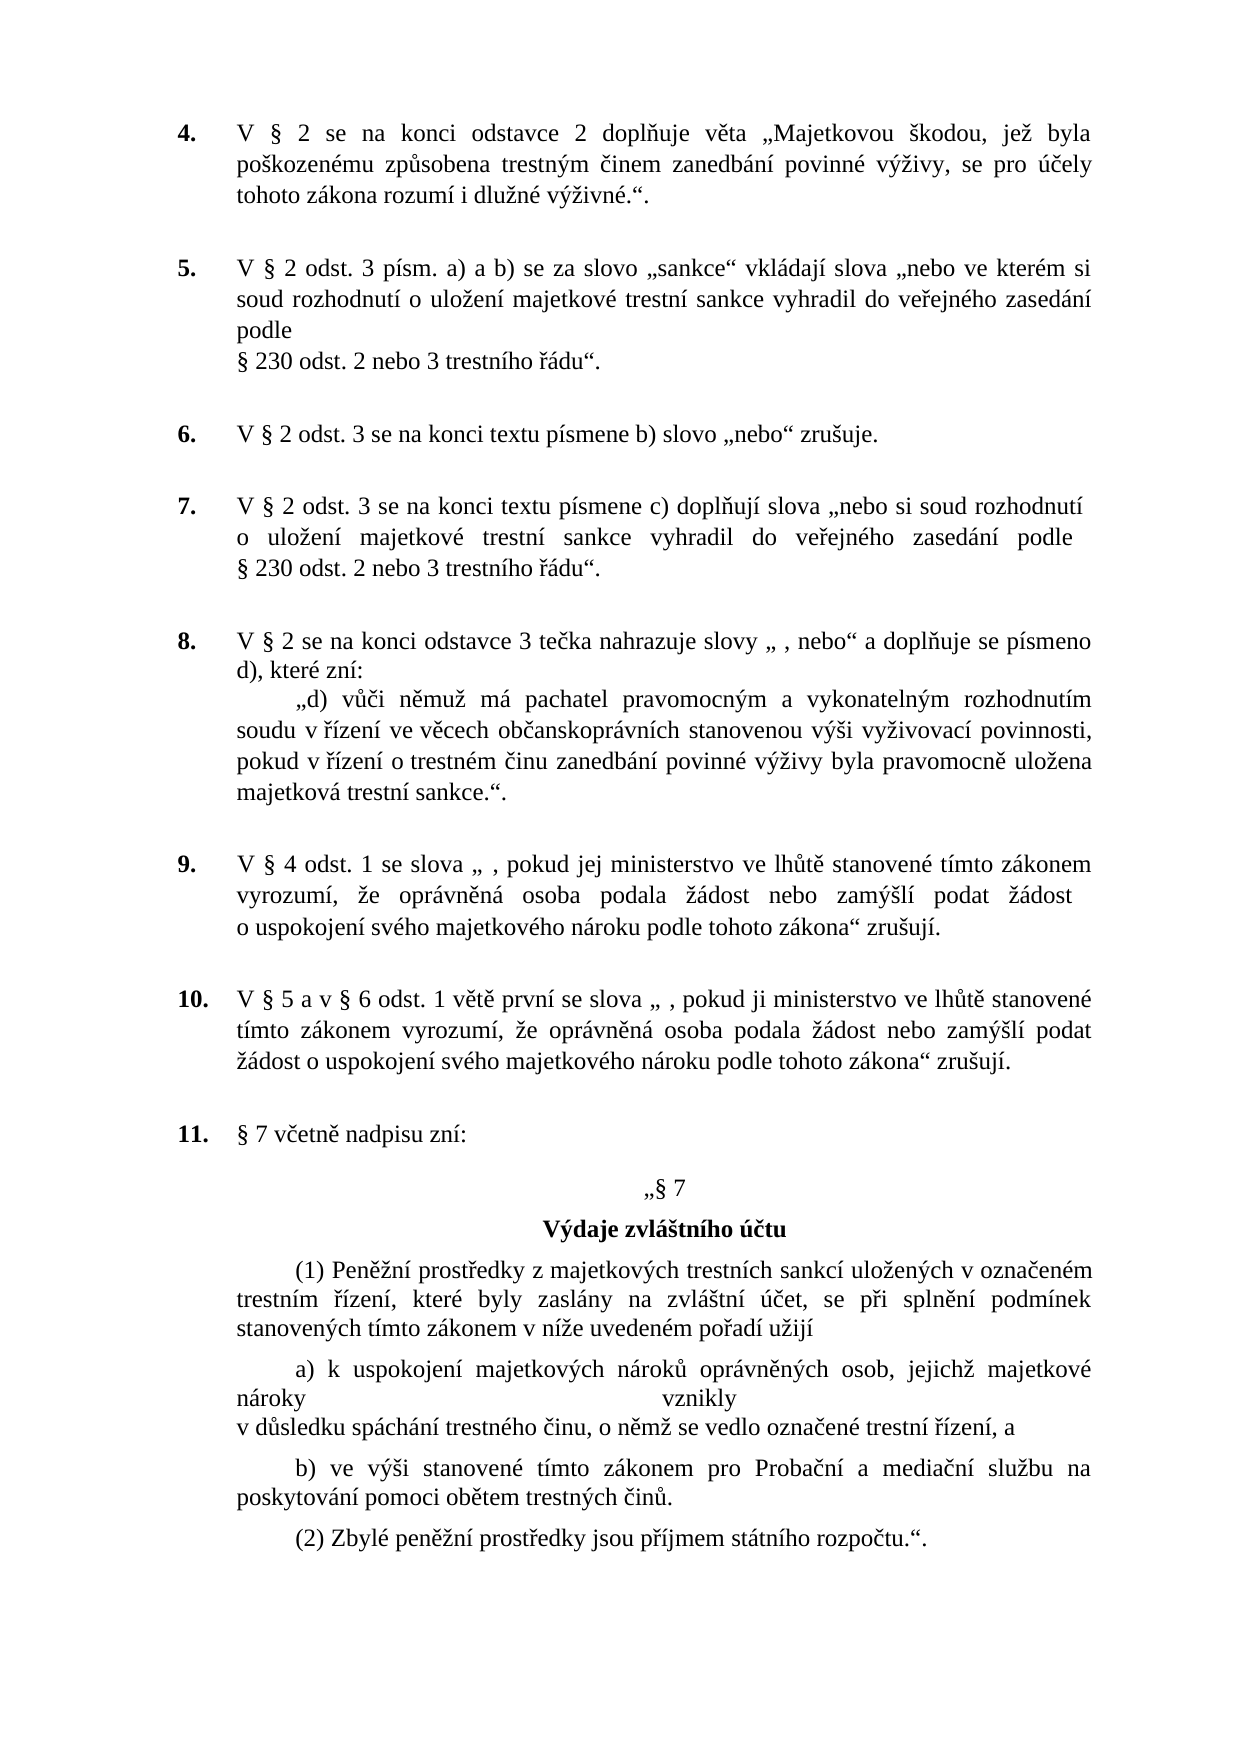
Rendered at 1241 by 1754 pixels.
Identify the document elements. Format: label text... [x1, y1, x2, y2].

list V § 2 se na konci odstavce 2 doplňuje věta „Majetkovou škodou, jež byla poškozenému způsobena trestným činem zanedbání povinné výživy, se pro účely tohoto zákona rozumí i dlužné výživné.“. [177, 118, 1092, 209]
list V § 2 se na konci odstavce 3 tečka nahrazuje slovy „ , nebo“ a doplňuje se písmeno d), které zní: [177, 626, 1092, 684]
text 9. V § 4 odst. 1 se slova „ , pokud jej ministerstvo ve lhůtě stanovené tímto zákonem vyrozumí, že oprávněná osoba podala žádost nebo zamýšlí podat žádost o uspokojení svého majetkového nároku podle tohoto zákona“ zrušují. [177, 849, 1092, 940]
text „d) vůči němuž má pachatel pravomocným a vykonatelným rozhodnutím soudu v řízení ve věcech občanskoprávních stanovenou výši vyživovací povinnosti, pokud v řízení o trestném činu zanedbání povinné výživy byla pravomocně uložena majetková trestní sankce.“. [236, 684, 1092, 806]
text (2) Zbylé peněžní prostředky jsou příjmem státního rozpočtu.“. [236, 1523, 1092, 1552]
list V § 5 a v § 6 odst. 1 větě první se slova „ , pokud ji ministerstvo ve lhůtě stanovené tímto zákonem vyrozumí, že oprávněná osoba podala žádost nebo zamýšlí podat žádost o uspokojení svého majetkového nároku podle tohoto zákona“ zrušují. [177, 984, 1092, 1075]
list § 7 včetně nadpisu zní: [177, 1119, 1092, 1148]
text (1) Peněžní prostředky z majetkových trestních sankcí uložených v označeném trestním řízení, které byly zaslány na zvláštní účet, se při splnění podmínek stanovených tímto zákonem v níže uvedeném pořadí užijí [236, 1256, 1092, 1342]
list V § 2 odst. 3 písm. a) a b) se za slovo „sankce“ vkládají slova „nebo ve kterém si soud rozhodnutí o uložení majetkové trestní sankce vyhradil do veřejného zasedání podle § 230 odst. 2 nebo 3 trestního řádu“. [177, 253, 1092, 375]
list V § 2 odst. 3 se na konci textu písmene b) slovo „nebo“ zrušuje. [177, 419, 1092, 447]
text „§ 7 [236, 1173, 1092, 1202]
text a) k uspokojení majetkových nároků oprávněných osob, jejichž majetkové nároky vznikly v důsledku spáchání trestného činu, o němž se vedlo označené trestní řízení, a [236, 1354, 1092, 1441]
text Výdaje zvláštního účtu [236, 1214, 1092, 1243]
list V § 2 odst. 3 se na konci textu písmene c) doplňují slova „nebo si soud rozhodnutí o uložení majetkové trestní sankce vyhradil do veřejného zasedání podle § 230 odst. 2 nebo 3 trestního řádu“. [177, 491, 1092, 582]
text b) ve výši stanovené tímto zákonem pro Probační a mediační službu na poskytování pomoci obětem trestných činů. [236, 1453, 1092, 1511]
